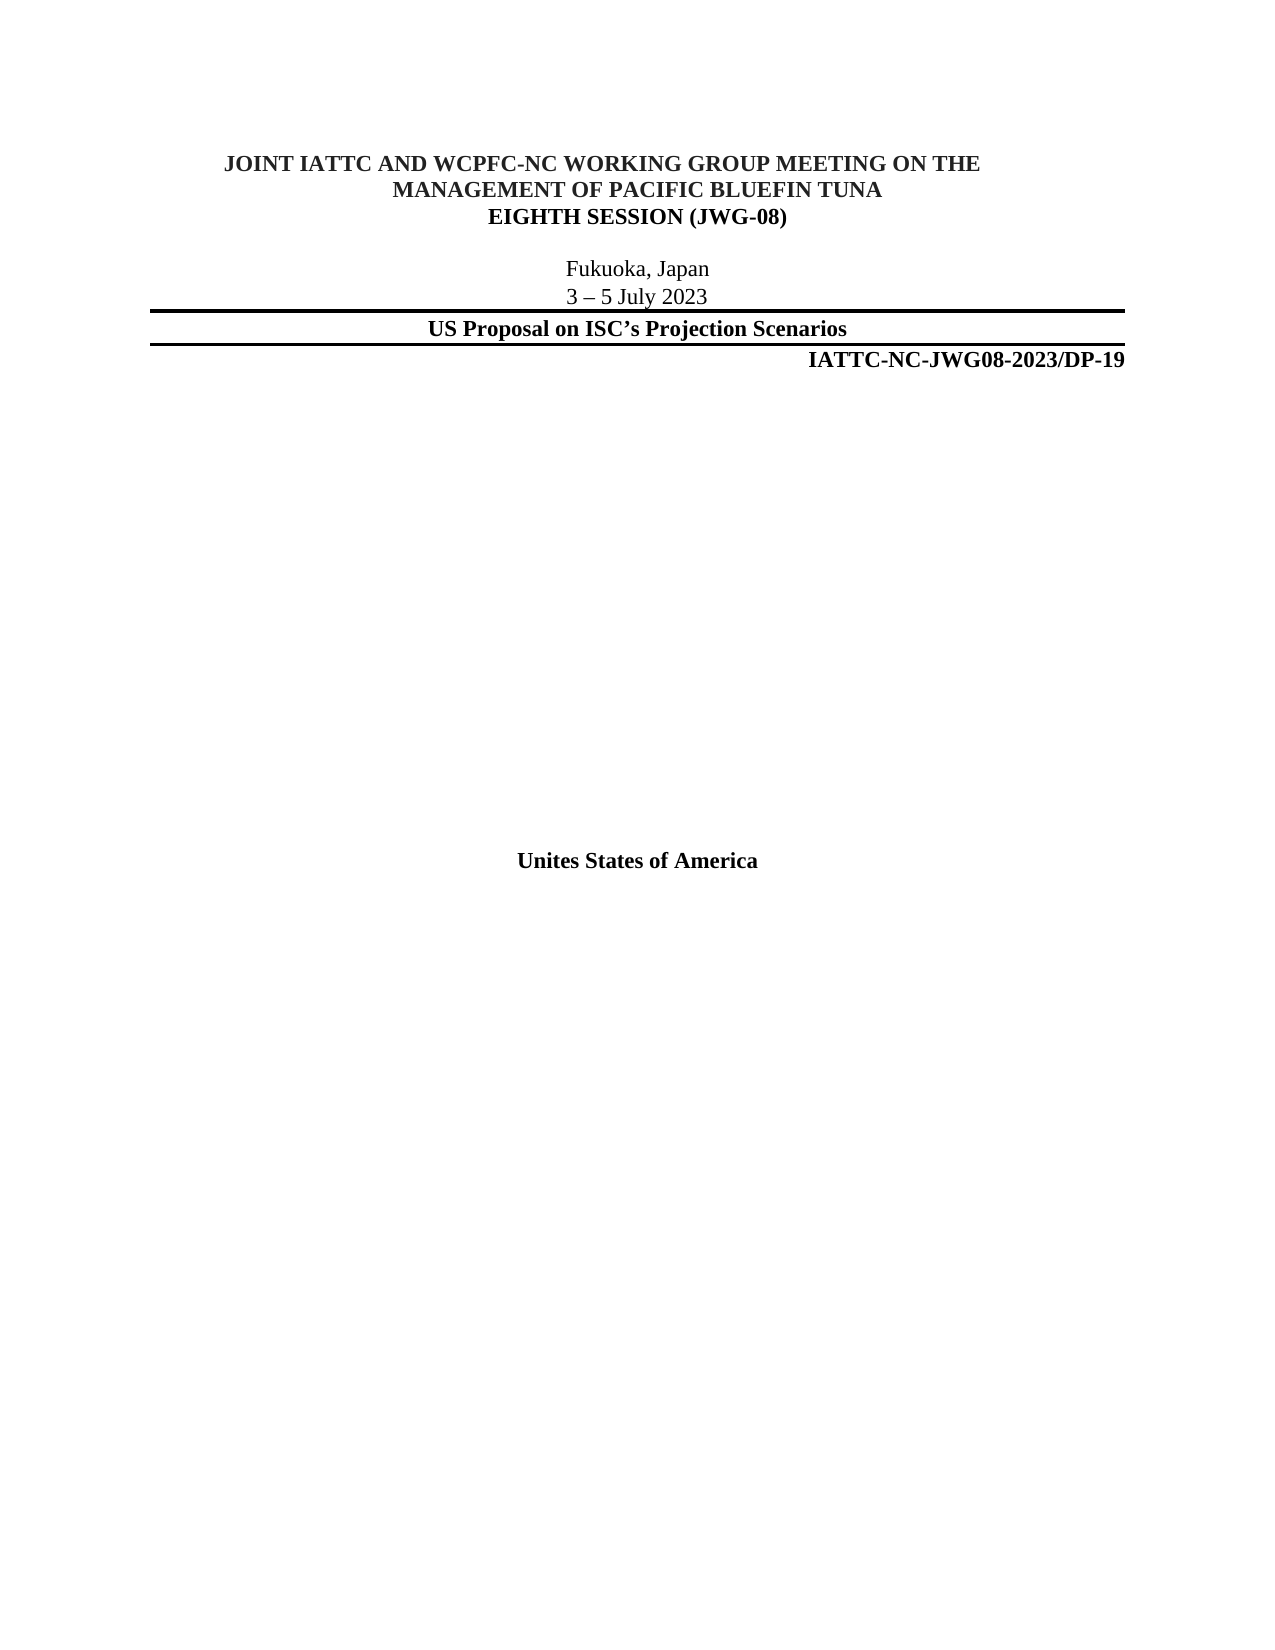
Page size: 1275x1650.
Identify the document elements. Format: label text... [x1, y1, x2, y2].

text Fukuoka, Japan [150, 255, 1125, 282]
text 3 – 5 July 2023 [150, 282, 1123, 309]
text US Proposal on ISC’s Projection Scenarios [150, 313, 1125, 343]
text MANAGEMENT OF PACIFIC BLUEFIN TUNA [150, 176, 1125, 203]
text EIGHTH SESSION (JWG-08) [150, 203, 1125, 229]
text IATTC-NC-JWG08-2023/DP-19 [150, 346, 1125, 372]
text Unites States of America [150, 847, 1125, 873]
text JOINT IATTC AND WCPFC-NC WORKING GROUP MEETING ON THE [150, 150, 1125, 176]
